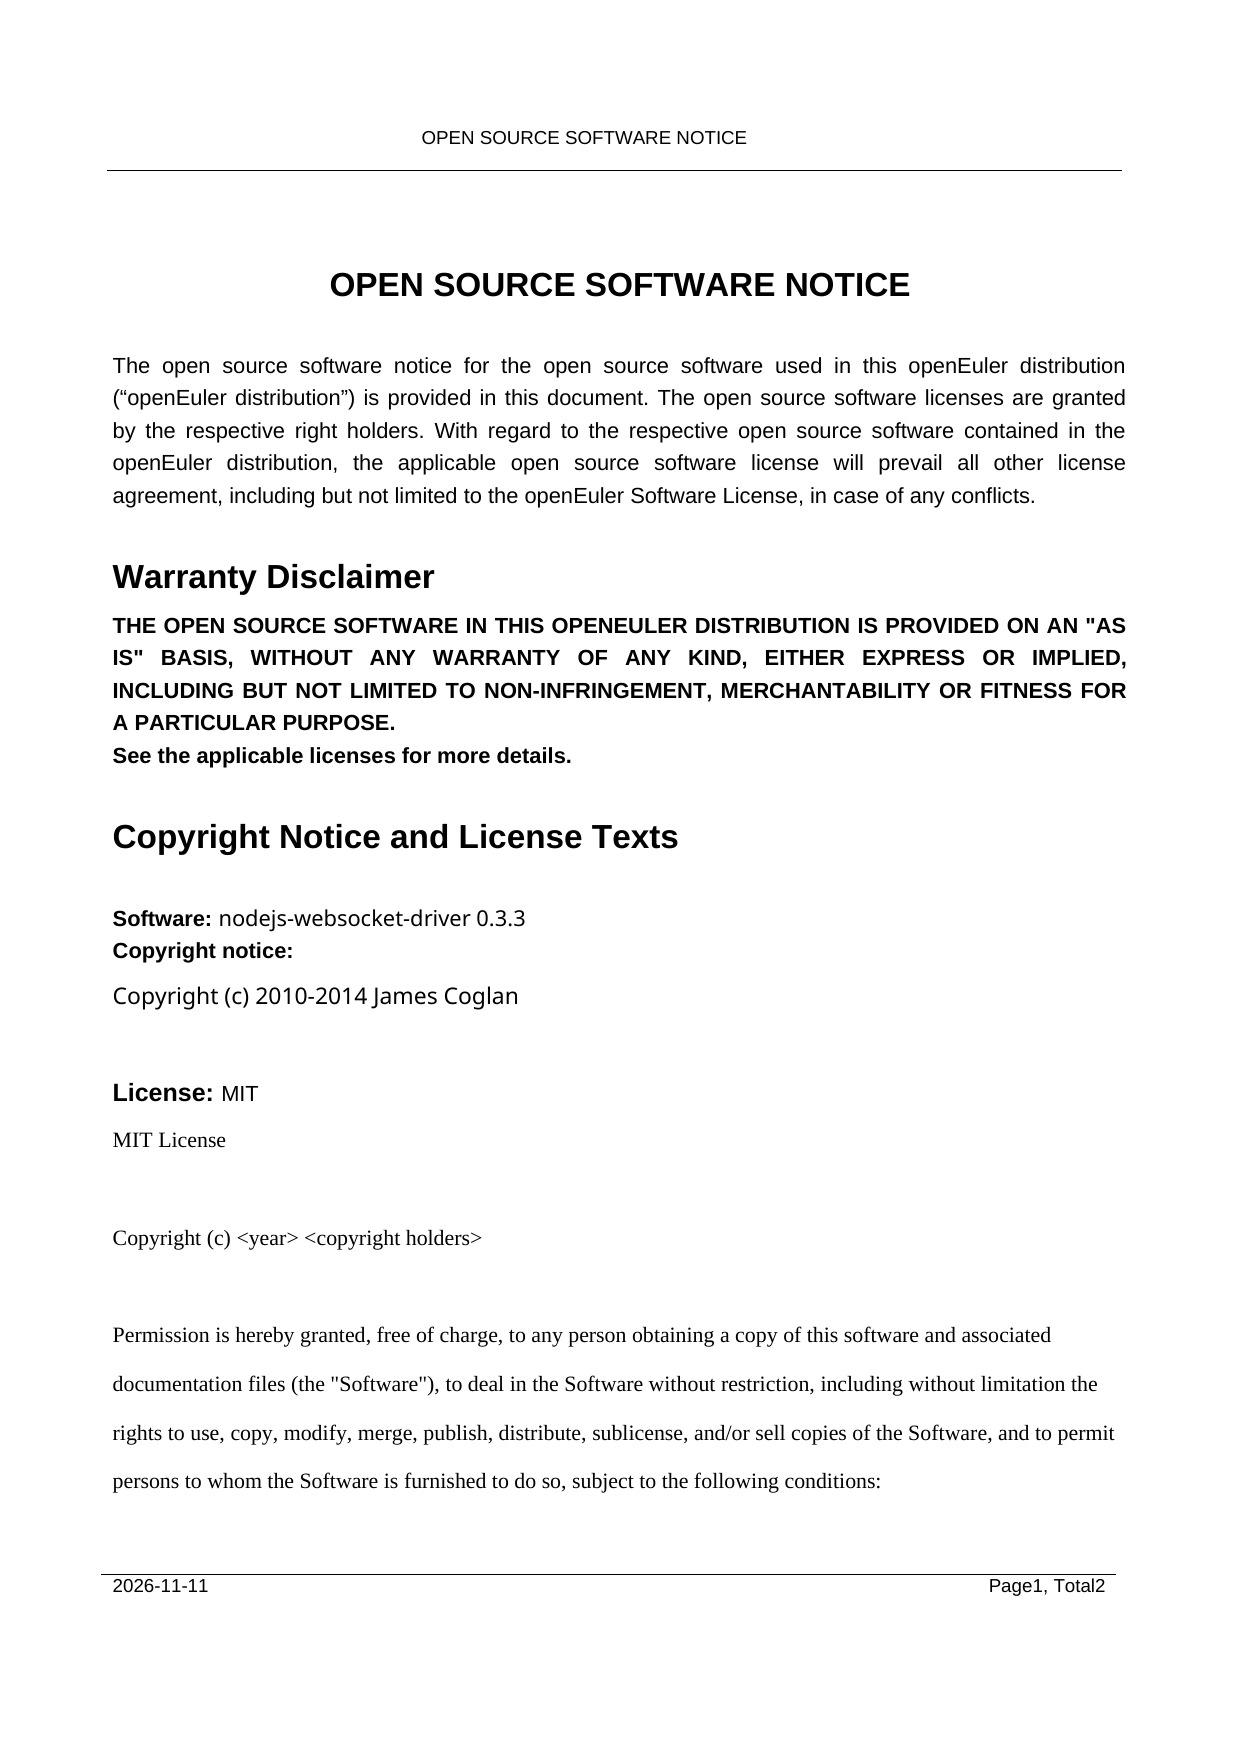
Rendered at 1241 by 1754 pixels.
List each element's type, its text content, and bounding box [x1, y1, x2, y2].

text Copyright Notice and License Texts [112, 804, 1128, 869]
text The open source software notice for the open source software used in this openEuler distribution (“openEuler distribution”) is provided in this document. The open source software licenses are granted by the respective right holders. With regard to the respective open source software contained in the openEuler distribution, the applicable open source software license will prevail all other license agreement, including but not limited to the openEuler Software License, in case of any conflicts. [112, 349, 1128, 511]
text Copyright (c) 2010-2014 James Coglan [112, 979, 1128, 1060]
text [112, 1123, 1128, 1497]
text THE OPEN SOURCE SOFTWARE IN THIS OPENEULER DISTRIBUTION IS PROVIDED ON AN "AS IS" BASIS, WITHOUT ANY WARRANTY OF ANY KIND, EITHER EXPRESS OR IMPLIED, INCLUDING BUT NOT LIMITED TO NON-INFRINGEMENT, MERCHANTABILITY OR FITNESS FOR A PARTICULAR PURPOSE. See the applicable licenses for more details. [112, 609, 1128, 771]
text Software: nodejs-websocket-driver 0.3.3 [112, 901, 1128, 934]
text License: MIT [112, 1077, 1128, 1109]
text Copyright notice: [112, 934, 1128, 966]
text Warranty Disclaimer [112, 544, 1128, 609]
text OPEN SOURCE SOFTWARE NOTICE [112, 251, 1128, 316]
